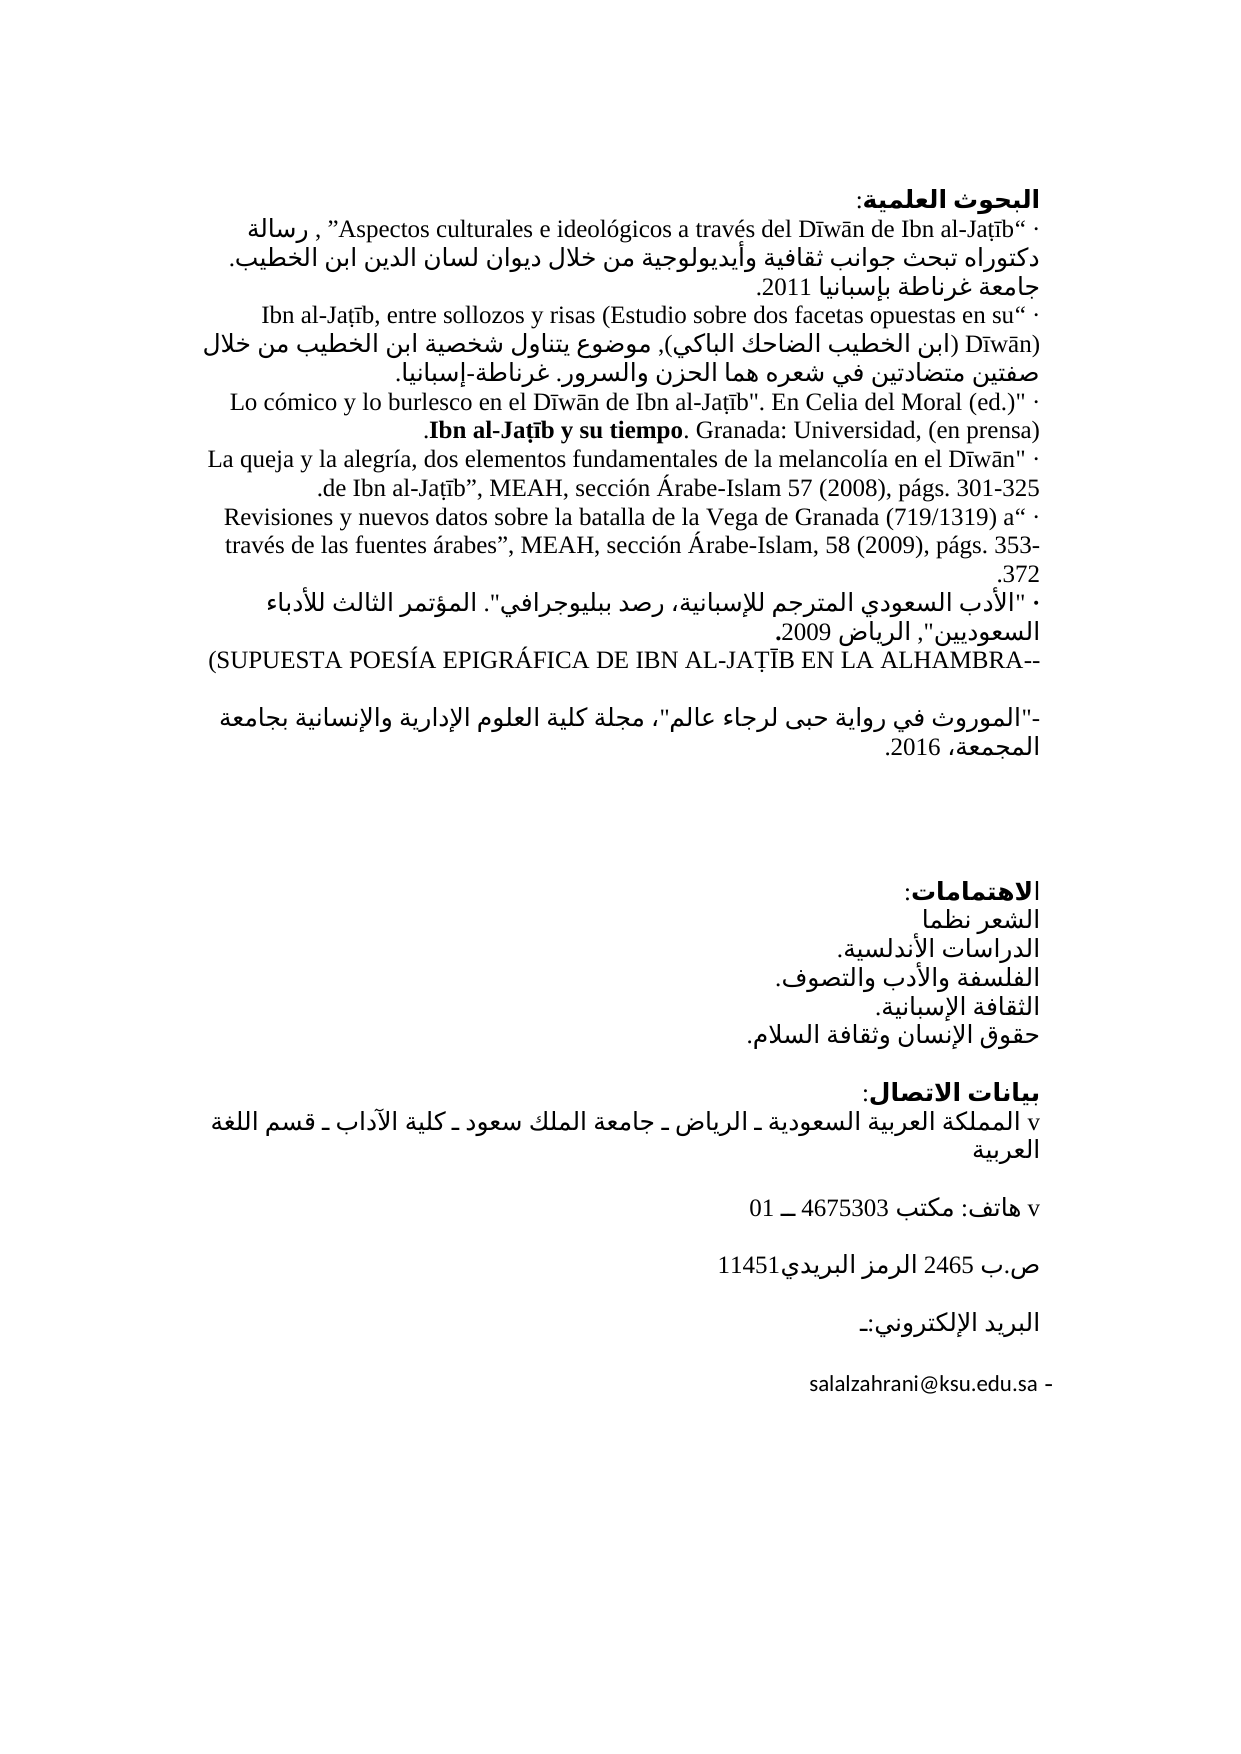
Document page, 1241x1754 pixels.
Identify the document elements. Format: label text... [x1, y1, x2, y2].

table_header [181, 150, 1046, 1368]
text - salalzahrani@ksu.edu.sa [187, 1368, 1053, 1397]
